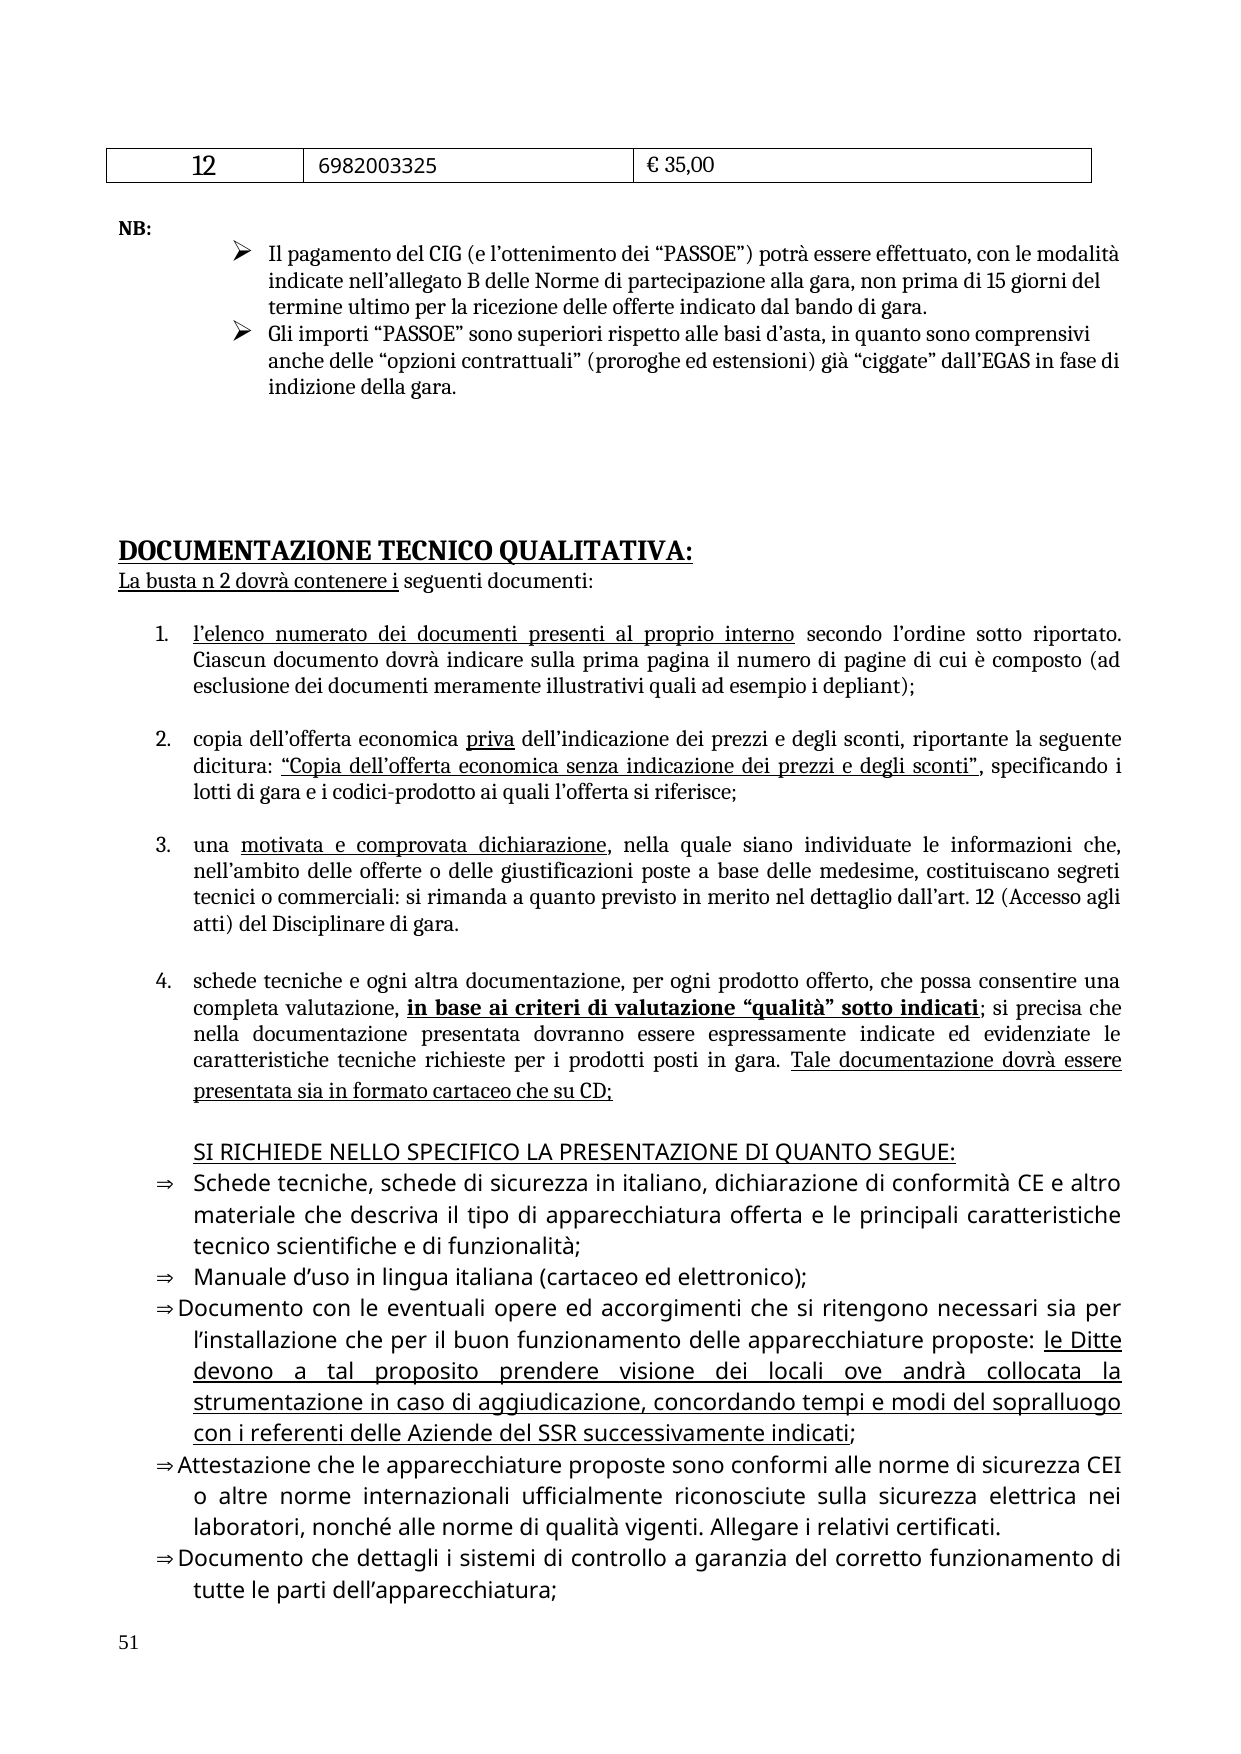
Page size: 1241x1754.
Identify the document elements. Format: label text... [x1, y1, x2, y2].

table_cell 12 [107, 149, 303, 182]
text NB: [118, 217, 1122, 241]
list copia dell’offerta economica priva dell’indicazione dei prezzi e degli sconti, riportante la seguente dicitura: “Copia dell’offerta economica senza indicazione dei prezzi e degli sconti”, specificando i lotti di gara e i codici-prodotto ai quali l’offerta si riferisce; [156, 726, 1122, 805]
text DOCUMENTAZIONE TECNICO QUALITATIVA: [118, 534, 1122, 568]
list Gli importi “PASSOE” sono superiori rispetto alle basi d’asta, in quanto sono comprensivi anche delle “opzioni contrattuali” (proroghe ed estensioni) già “ciggate” dall’EGAS in fase di indizione della gara. [231, 321, 1122, 400]
list SI RICHIEDE NELLO SPECIFICO LA PRESENTAZIONE DI QUANTO SEGUE: [193, 1136, 1122, 1167]
list Il pagamento del CIG (e l’ottenimento dei “PASSOE”) potrà essere effettuato, con le modalità indicate nell’allegato B delle Norme di partecipazione alla gara, non prima di 15 giorni del termine ultimo per la ricezione delle offerte indicato dal bando di gara. [231, 241, 1122, 321]
list Documento che dettagli i sistemi di controllo a garanzia del corretto funzionamento di tutte le parti dell’apparecchiatura; [156, 1542, 1122, 1605]
list l’elenco numerato dei documenti presenti al proprio interno secondo l’ordine sotto riportato. Ciascun documento dovrà indicare sulla prima pagina il numero di pagine di cui è composto (ad esclusione dei documenti meramente illustrativi quali ad esempio i depliant); [156, 621, 1122, 700]
text La busta n 2 dovrà contenere i seguenti documenti: [118, 568, 1122, 594]
list Documento con le eventuali opere ed accorgimenti che si ritengono necessari sia per l’installazione che per il buon funzionamento delle apparecchiature proposte: le Ditte devono a tal proposito prendere visione dei locali ove andrà collocata la strumentazione in caso di aggiudicazione, concordando tempi e modi del sopralluogo con i referenti delle Aziende del SSR successivamente indicati; [156, 1292, 1122, 1448]
list Attestazione che le apparecchiature proposte sono conformi alle norme di sicurezza CEI o altre norme internazionali ufficialmente riconosciute sulla sicurezza elettrica nei laboratori, nonché alle norme di qualità vigenti. Allegare i relativi certificati. [156, 1448, 1122, 1542]
list Schede tecniche, schede di sicurezza in italiano, dichiarazione di conformità CE e altro materiale che descriva il tipo di apparecchiatura offerta e le principali caratteristiche tecnico scientifiche e di funzionalità; [156, 1167, 1122, 1261]
table_cell 6982003325 [304, 149, 633, 182]
list schede tecniche e ogni altra documentazione, per ogni prodotto offerto, che possa consentire una completa valutazione, in base ai criteri di valutazione “qualità” sotto indicati; si precisa che nella documentazione presentata dovranno essere espressamente indicate ed evidenziate le caratteristiche tecniche richieste per i prodotti posti in gara. Tale documentazione dovrà essere presentata sia in formato cartaceo che su CD; [156, 968, 1122, 1105]
list Manuale d’uso in lingua italiana (cartaceo ed elettronico); [156, 1261, 1122, 1292]
table_cell € 35,00 [634, 149, 1091, 182]
list una motivata e comprovata dichiarazione, nella quale siano individuate le informazioni che, nell’ambito delle offerte o delle giustificazioni poste a base delle medesime, costituiscano segreti tecnici o commerciali: si rimanda a quanto previsto in merito nel dettaglio dall’art. 12 (Accesso agli atti) del Disciplinare di gara. [156, 831, 1122, 937]
